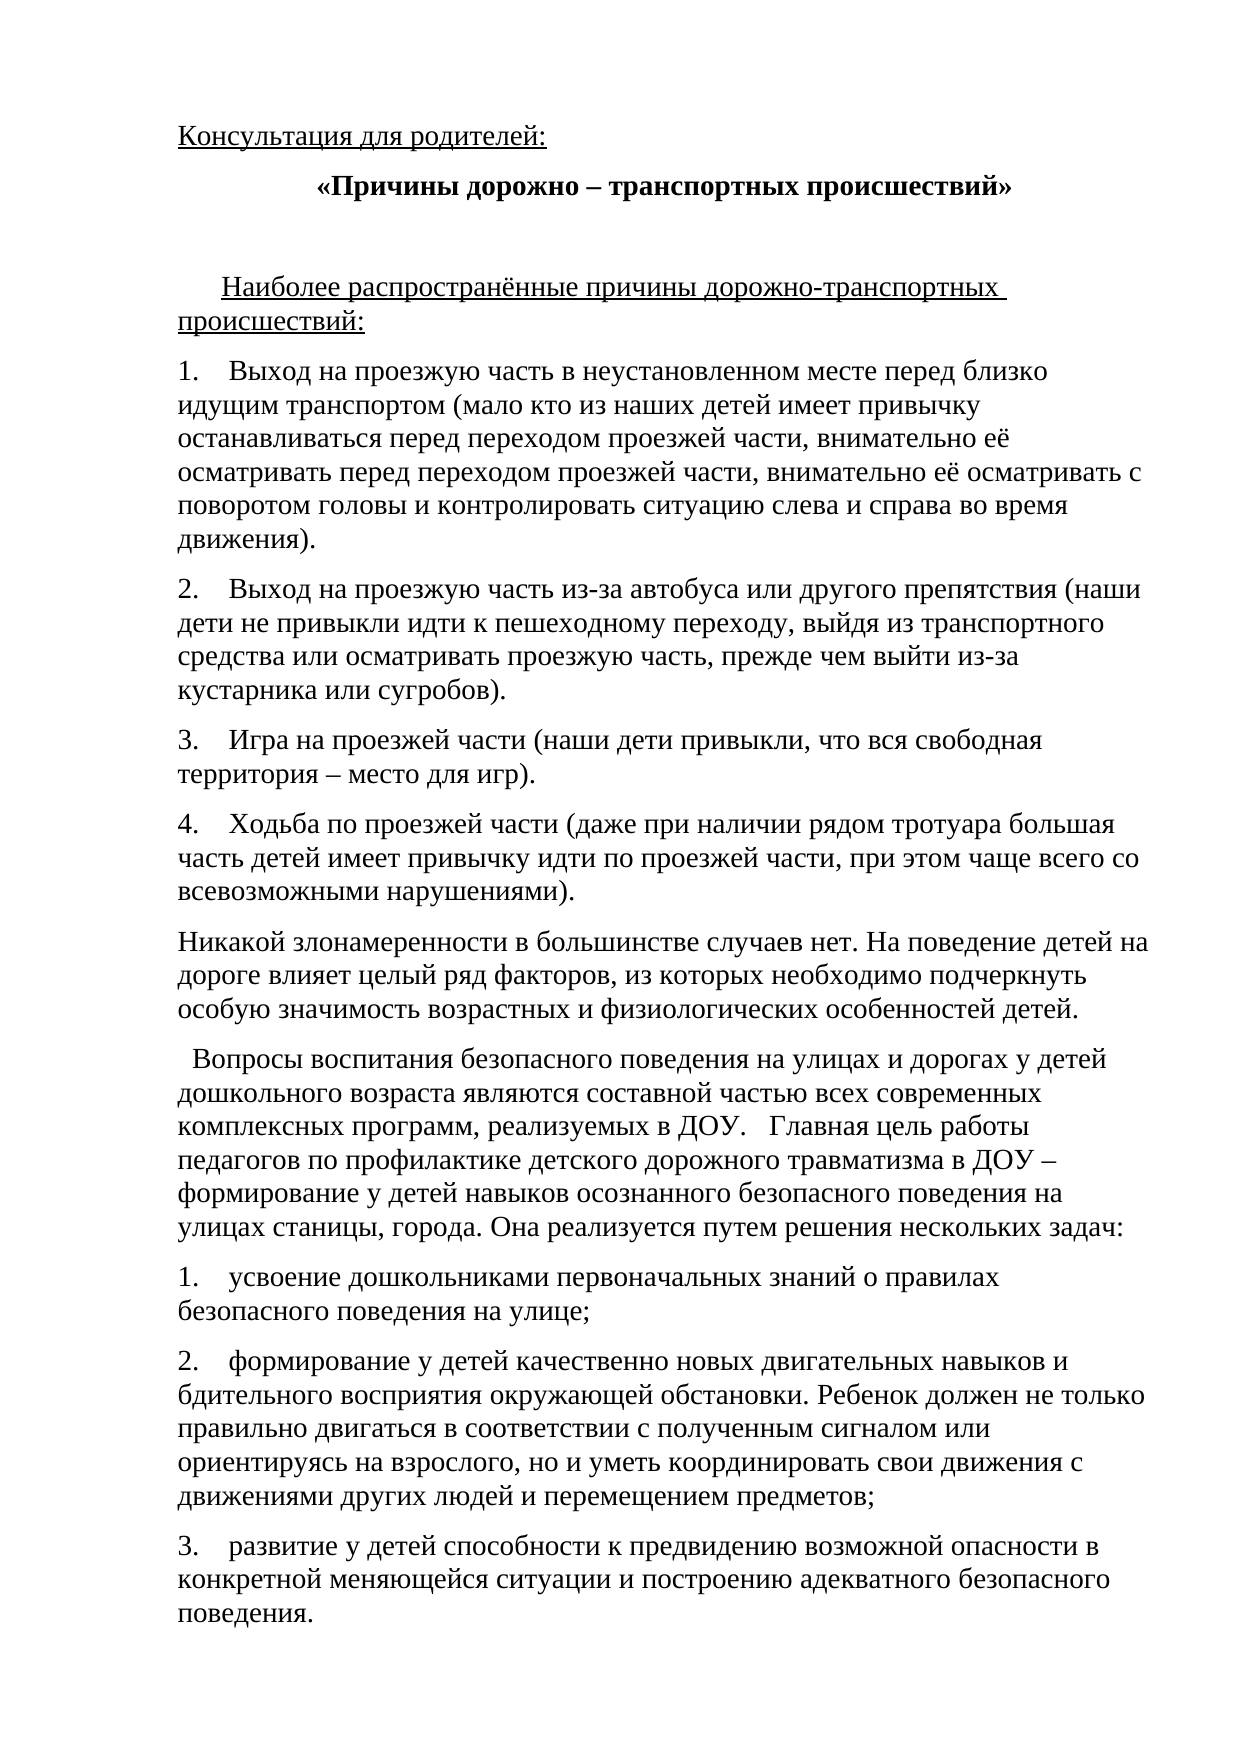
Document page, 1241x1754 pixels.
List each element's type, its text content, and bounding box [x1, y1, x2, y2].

text «Причины дорожно – транспортных происшествий» [177, 168, 1152, 202]
text 1. усвоение дошкольниками первоначальных знаний о правилах безопасного поведения на улице; [177, 1259, 1152, 1327]
text Вопросы воспитания безопасного поведения на улицах и дорогах у детей дошкольного возраста являются составной частью всех современных комплексных программ, реализуемых в ДОУ. Главная цель работы педагогов по профилактике детского дорожного травматизма в ДОУ – формирование у детей навыков осознанного безопасного поведения на улицах станицы, города. Она реализуется путем решения нескольких задач: [177, 1041, 1152, 1243]
text Никакой злонамеренности в большинстве случаев нет. На поведение детей на дороге влияет целый ряд факторов, из которых необходимо подчеркнуть особую значимость возрастных и физиологических особенностей детей. [177, 924, 1152, 1024]
text 3. Игра на проезжей части (наши дети привыкли, что вся свободная территория – место для игр). [177, 722, 1152, 789]
text Наиболее распространённые причины дорожно-транспортных происшествий: [177, 269, 1152, 336]
text 4. Ходьба по проезжей части (даже при наличии рядом тротуара большая часть детей имеет привычку идти по проезжей части, при этом чаще всего со всевозможными нарушениями). [177, 806, 1152, 907]
text 2. Выход на проезжую часть из-за автобуса или другого препятствия (наши дети не привыкли идти к пешеходному переходу, выйдя из транспортного средства или осматривать проезжую часть, прежде чем выйти из-за кустарника или сугробов). [177, 571, 1152, 706]
text 3. развитие у детей способности к предвидению возможной опасности в конкретной меняющейся ситуации и построению адекватного безопасного поведения. [177, 1528, 1152, 1629]
text 2. формирование у детей качественно новых двигательных навыков и бдительного восприятия окружающей обстановки. Ребенок должен не только правильно двигаться в соответствии с полученным сигналом или ориентируясь на взрослого, но и уметь координировать свои движения с движениями других людей и перемещением предметов; [177, 1343, 1152, 1511]
text Консультация для родителей: [177, 118, 1152, 152]
text 1. Выход на проезжую часть в неустановленном месте перед близко идущим транспортом (мало кто из наших детей имеет привычку останавливаться перед переходом проезжей части, внимательно её осматривать перед переходом проезжей части, внимательно её осматривать с поворотом головы и контролировать ситуацию слева и справа во время движения). [177, 353, 1152, 554]
